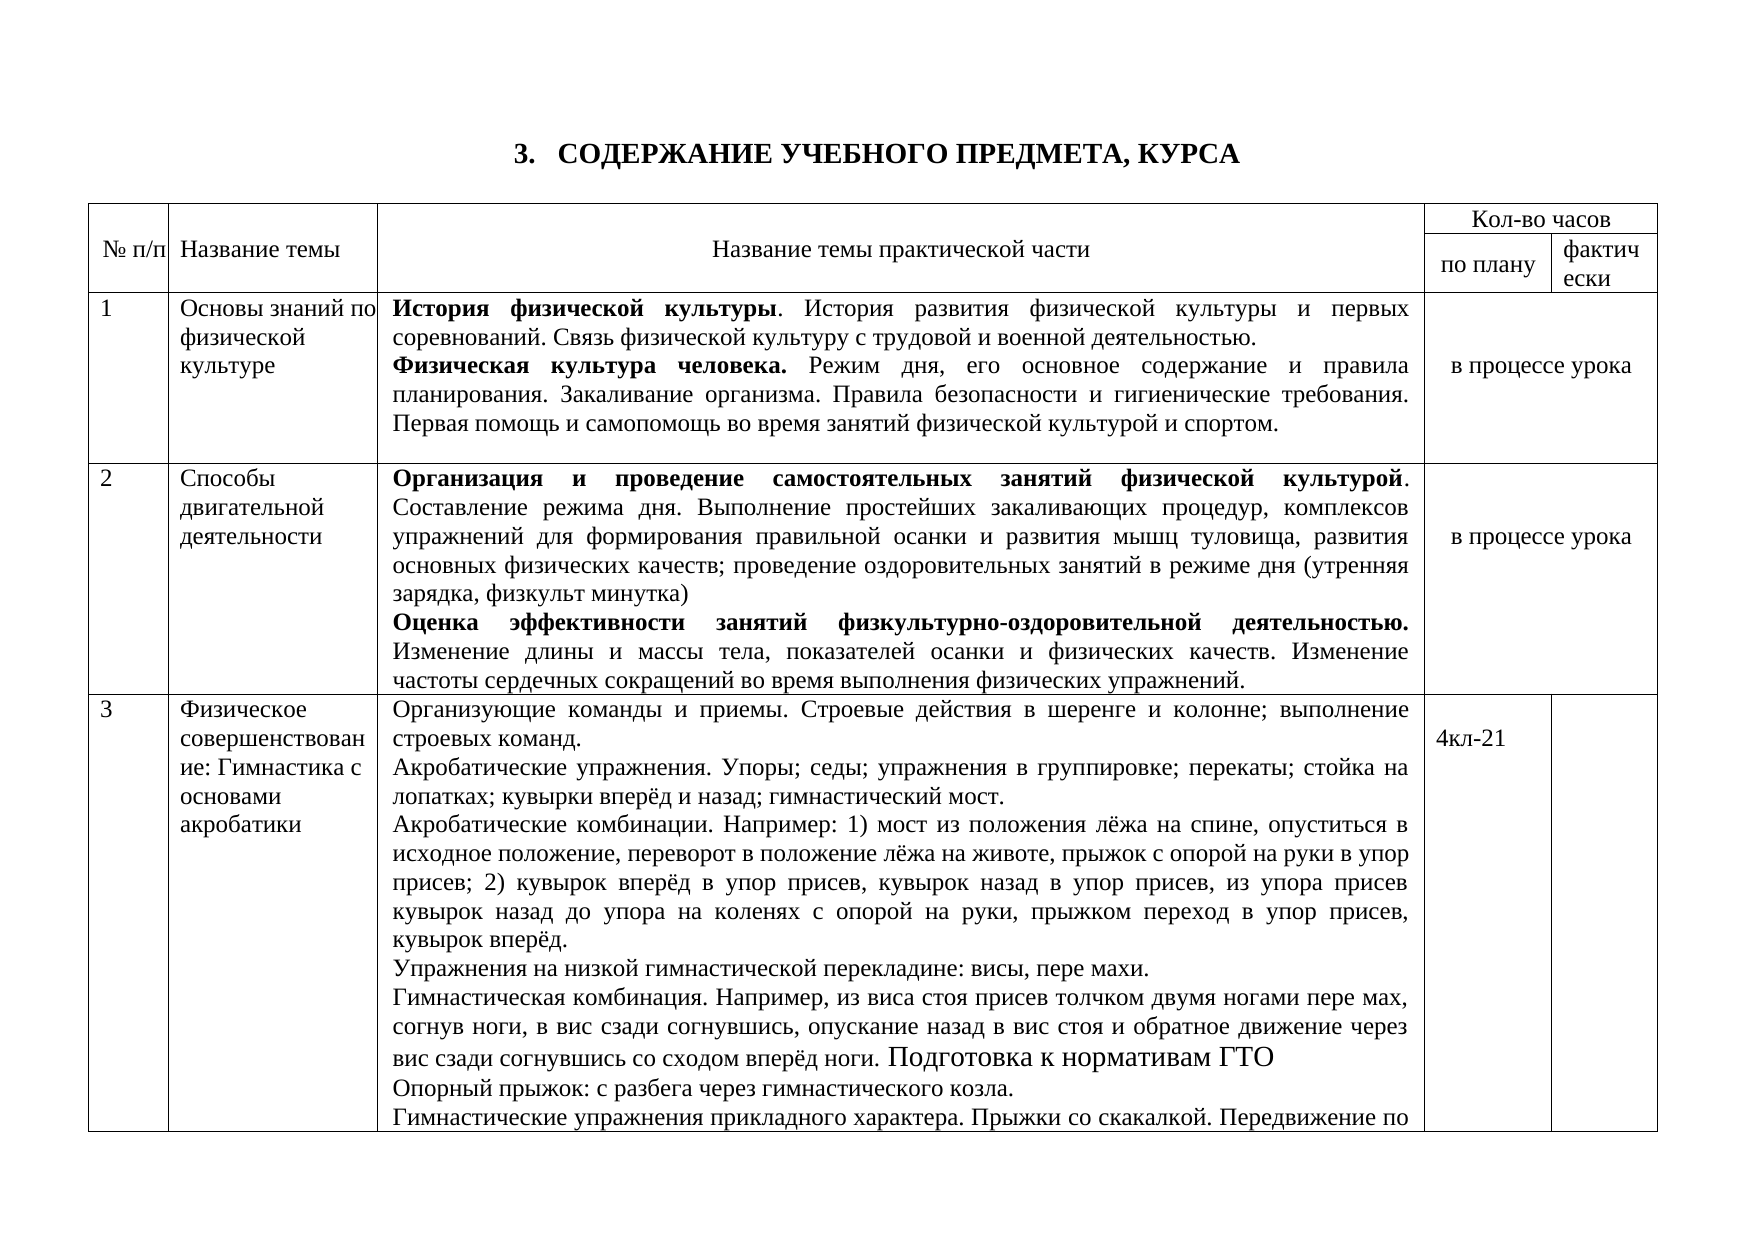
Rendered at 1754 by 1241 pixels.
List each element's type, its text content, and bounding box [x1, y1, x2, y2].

table_cell Основы знаний по физической культуре [169, 293, 377, 462]
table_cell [169, 695, 377, 1131]
table_cell 4кл-21 [1425, 695, 1551, 1131]
table_cell 3 [89, 695, 168, 1131]
table_header Название темы практической части [378, 204, 1424, 292]
table_cell [1552, 695, 1657, 1131]
table_cell в процессе урока [1425, 293, 1657, 462]
text 3. СОДЕРЖАНИЕ УЧЕБНОГО ПРЕДМЕТА, КУРСА [118, 136, 1636, 170]
table_cell в процессе урока [1425, 464, 1657, 693]
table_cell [378, 695, 1424, 1131]
table_header Кол-во часов [1425, 204, 1657, 233]
table_cell 2 [89, 464, 168, 693]
table_header № п/п [89, 204, 168, 292]
table_cell Способы двигательной деятельности [169, 464, 377, 693]
table_header Название темы [169, 204, 377, 292]
table_cell Организация и проведение самостоятельных занятий физической культурой. Составление режима дня. Выполнение простейших закаливающих процедур, комплексов упражнений для формирования правильной осанки и развития мышц туловища, развития основных физических качеств; проведение оздоровительных занятий в режиме дня (утренняя зарядка, физкульт минутка) Оценка эффективности занятий физкультурно-оздоровительной деятельностью. Изменение длины и массы тела, показателей осанки и физических качеств. Изменение частоты сердечных сокращений во время выполнения физических упражнений. [378, 464, 1424, 693]
table_cell 1 [89, 293, 168, 462]
table_cell по плану [1425, 234, 1551, 292]
table_cell фактически [1552, 234, 1657, 292]
table_cell История физической культуры. История развития физической культуры и первых соревнований. Связь физической культуру с трудовой и военной деятельностью. Физическая культура человека. Режим дня, его основное содержание и правила планирования. Закаливание организма. Правила безопасности и гигиенические требования. Первая помощь и самопомощь во время занятий физической культурой и спортом. [378, 293, 1424, 462]
